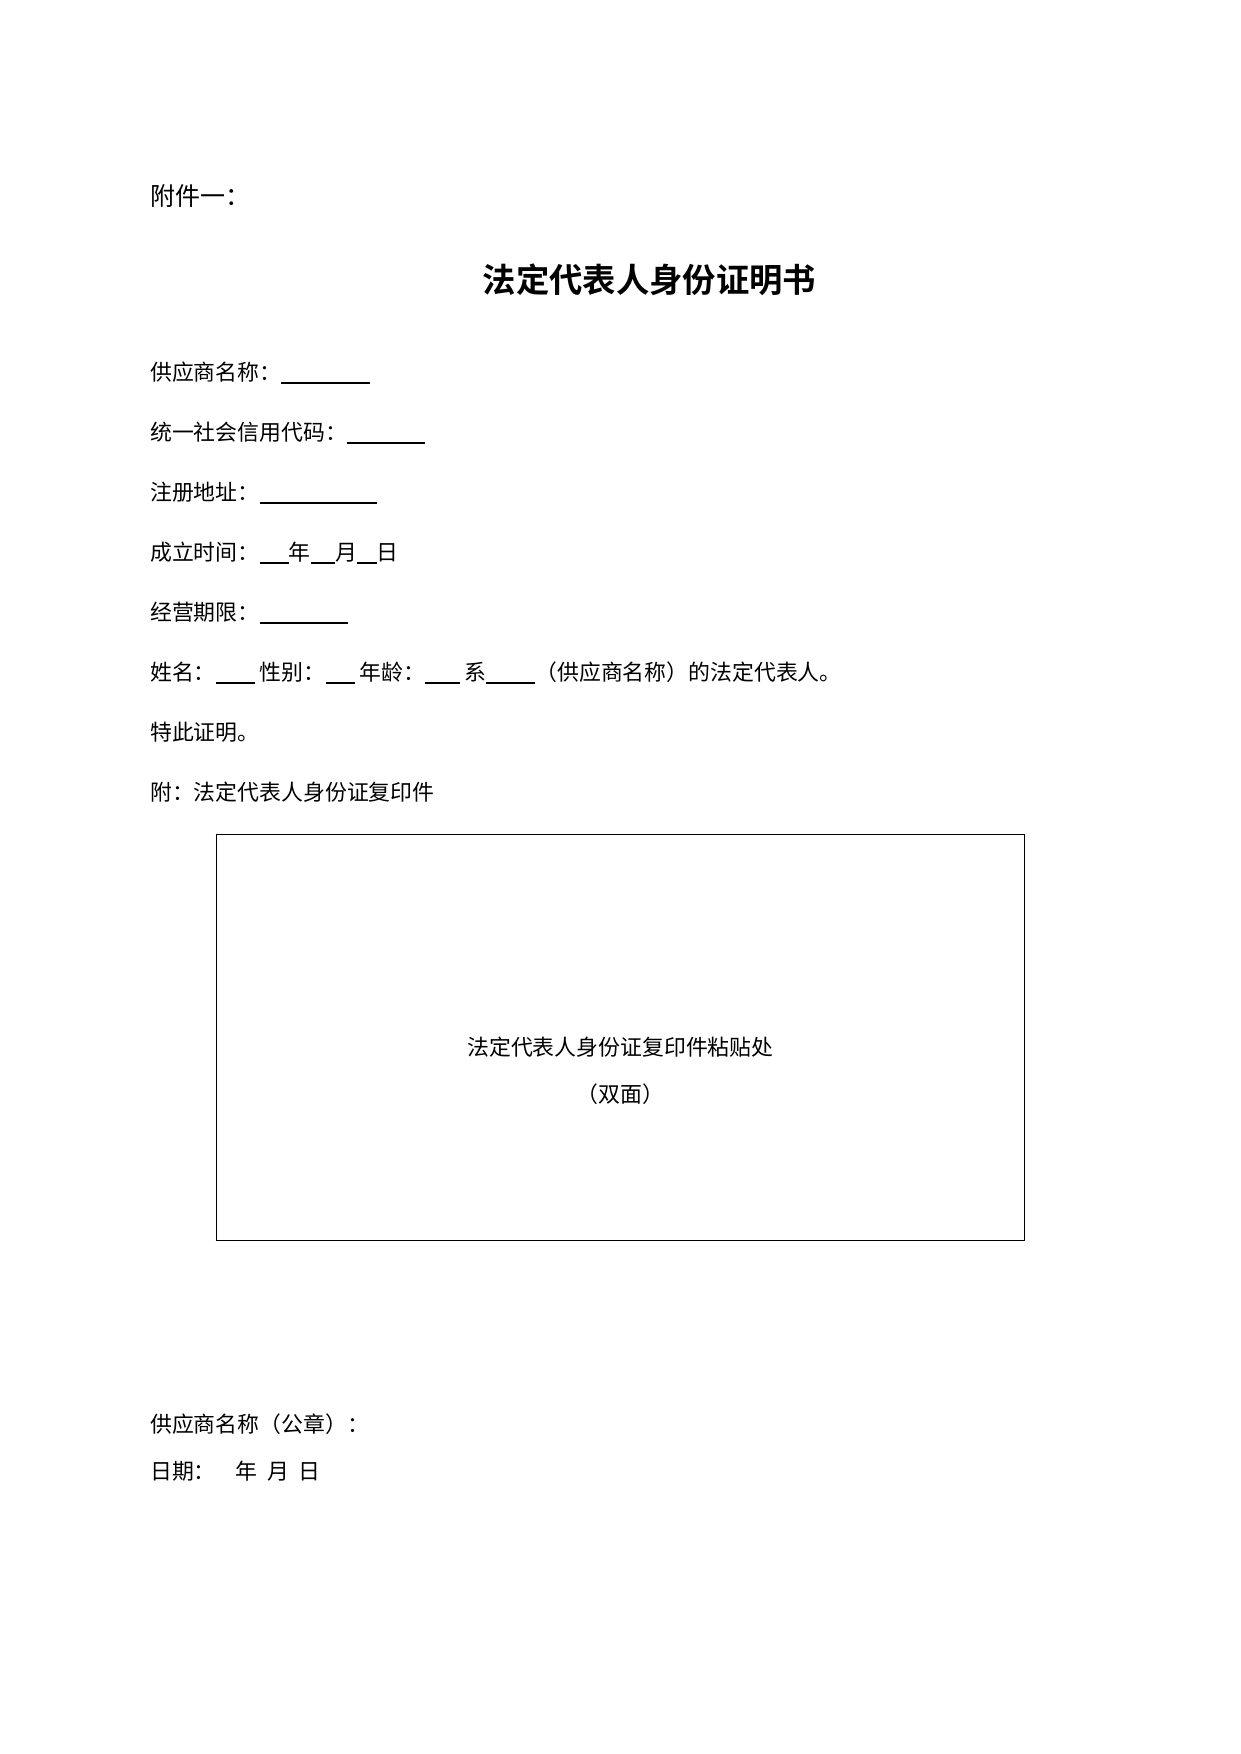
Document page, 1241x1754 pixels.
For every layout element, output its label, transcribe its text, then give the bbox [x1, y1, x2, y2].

table_header 法定代表人身份证复印件粘贴处 （双面） [217, 835, 1024, 1240]
text 统一社会信用代码： [150, 415, 1090, 447]
text 附：法定代表人身份证复印件 [150, 775, 1090, 807]
text 经营期限： [150, 595, 1090, 627]
list 法定代表人身份证明书 [175, 245, 1090, 310]
text 注册地址： [150, 475, 1090, 507]
text 姓名： 性别： 年龄： 系 （供应商名称）的法定代表人。 [150, 655, 1090, 687]
text 附件一： [150, 162, 1090, 227]
text 成立时间： 年 月 日 [150, 535, 1090, 567]
text 日期： 年 月 日 [150, 1454, 1046, 1486]
text 供应商名称： [150, 355, 1090, 387]
text 特此证明。 [150, 715, 1090, 747]
text 供应商名称（公章）： [150, 1407, 1046, 1438]
